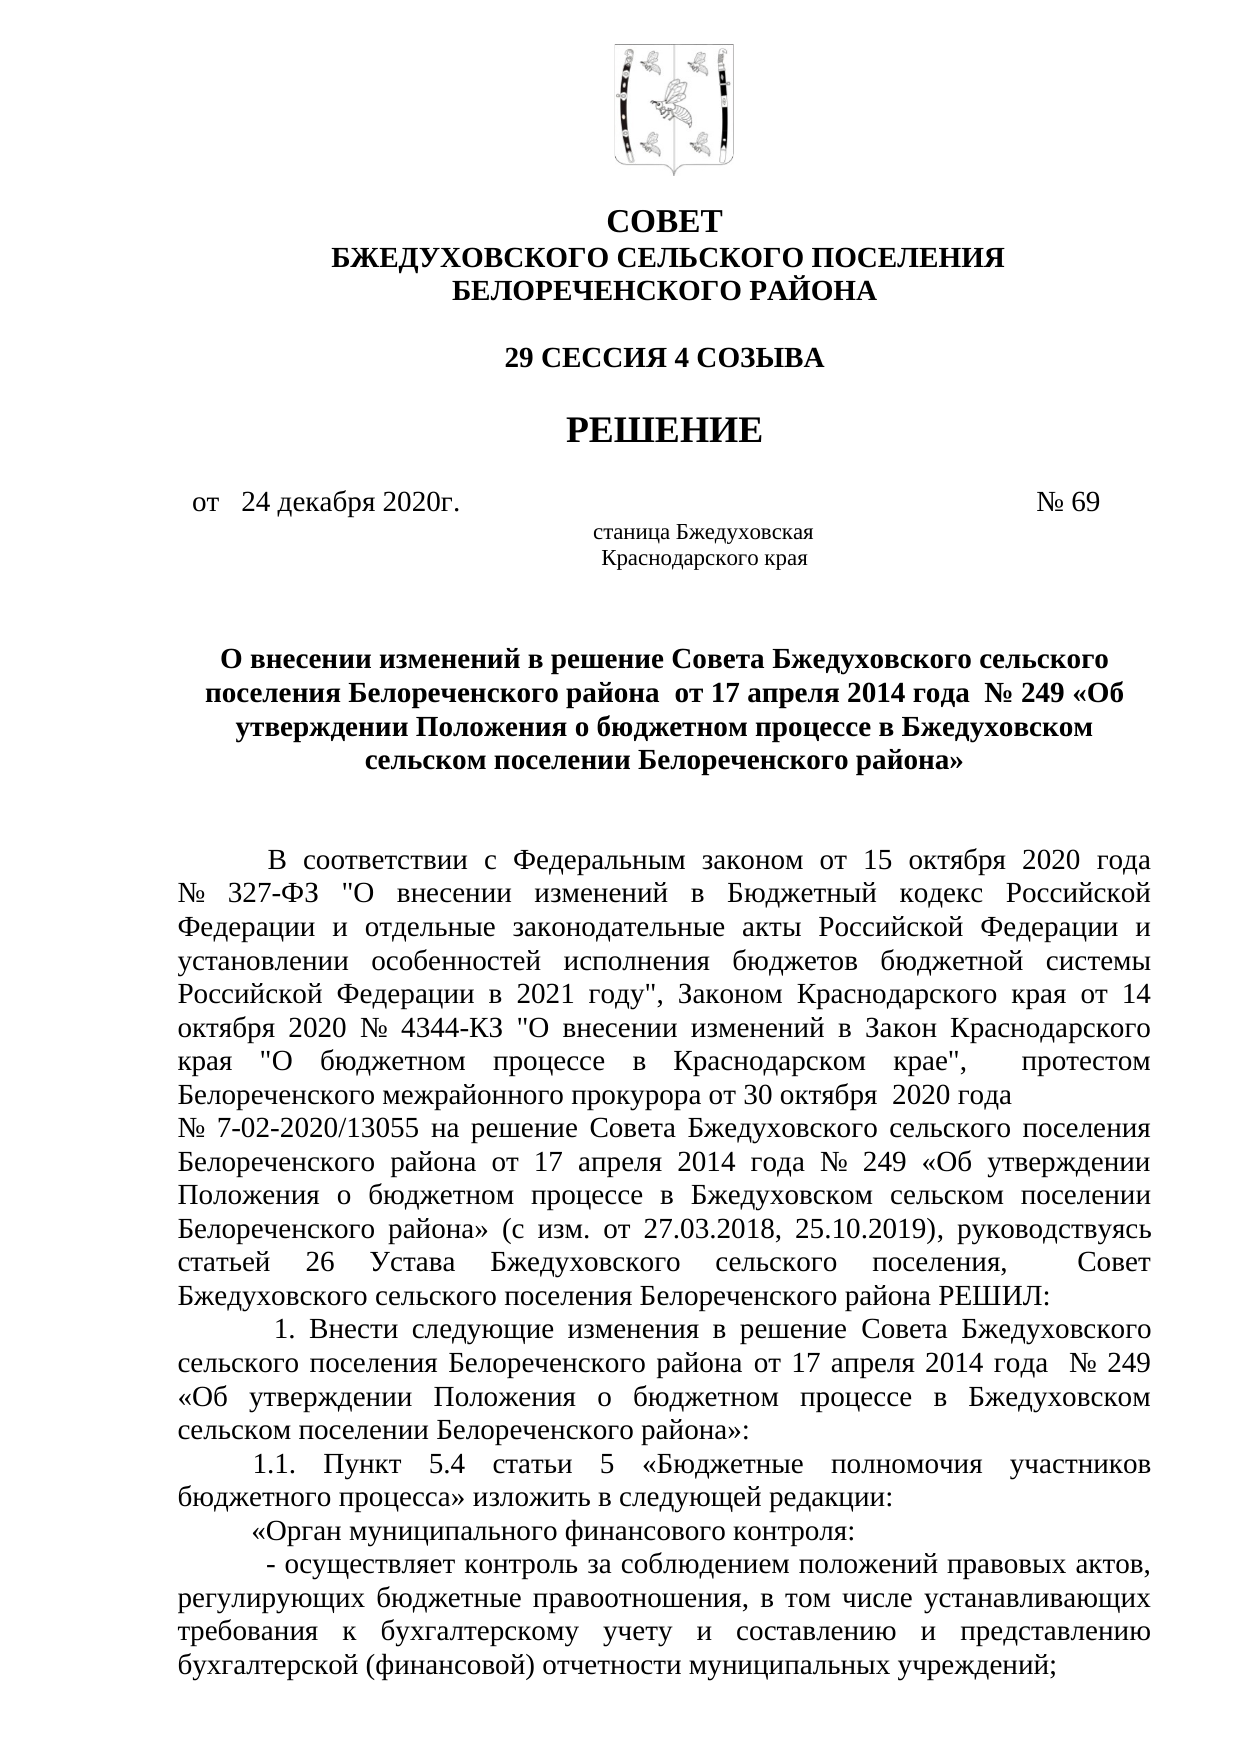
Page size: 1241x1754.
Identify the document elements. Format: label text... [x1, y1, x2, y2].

text 1.1. Пункт 5.4 статьи 5 «Бюджетные полномочия участников бюджетного процесса» изложить в следующей редакции: [177, 1446, 1152, 1513]
text 1. Внести следующие изменения в решение Совета Бжедуховского сельского поселения Белореченского района от 17 апреля 2014 года № 249 «Об утверждении Положения о бюджетном процессе в Бжедуховском сельском поселении Белореченского района»: [177, 1312, 1152, 1446]
text О внесении изменений в решение Совета Бжедуховского сельского поселения Белореченского района от 17 апреля 2014 года № 249 «Об утверждении Положения о бюджетном процессе в Бжедуховском сельском поселении Белореченского района» [177, 642, 1152, 776]
text РЕШЕНИЕ [177, 407, 1152, 451]
text № 7-02-2020/13055 на решение Совета Бжедуховского сельского поселения Белореченского района от 17 апреля 2014 года № 249 «Об утверждении Положения о бюджетном процессе в Бжедуховском сельском поселении Белореченского района» (с изм. от 27.03.2018, 25.10.2019), руководствуясь статьей 26 Устава Бжедуховского сельского поселения, Совет Бжедуховского сельского поселения Белореченского района РЕШИЛ: [177, 1110, 1152, 1312]
text от 24 декабря 2020г. № 69 [177, 484, 1152, 518]
text «Орган муниципального финансового контроля: [177, 1513, 1152, 1546]
text В соответствии с Федеральным законом от 15 октября 2020 года № 327-ФЗ "О внесении изменений в Бюджетный кодекс Российской Федерации и отдельные законодательные акты Российской Федерации и установлении особенностей исполнения бюджетов бюджетной системы Российской Федерации в 2021 году", Законом Краснодарского края от 14 октября 2020 № 4344-КЗ "О внесении изменений в Закон Краснодарского края "О бюджетном процессе в Краснодарском крае", протестом Белореченского межрайонного прокурора от 30 октября 2020 года [177, 842, 1152, 1110]
text СОВЕТ [177, 201, 1152, 240]
picture [614, 44, 734, 176]
text Краснодарского края [177, 544, 1152, 570]
text 29 СЕССИЯ 4 СОЗЫВА [177, 340, 1152, 374]
text - осуществляет контроль за соблюдением положений правовых актов, регулирующих бюджетные правоотношения, в том числе устанавливающих требования к бухгалтерскому учету и составлению и представлению бухгалтерской (финансовой) отчетности муниципальных учреждений; [177, 1546, 1152, 1681]
text станица Бжедуховская [177, 518, 1152, 544]
text БЖЕДУХОВСКОГО СЕЛЬСКОГО ПОСЕЛЕНИЯ [177, 240, 1152, 273]
text БЕЛОРЕЧЕНСКОГО РАЙОНА [177, 273, 1152, 307]
